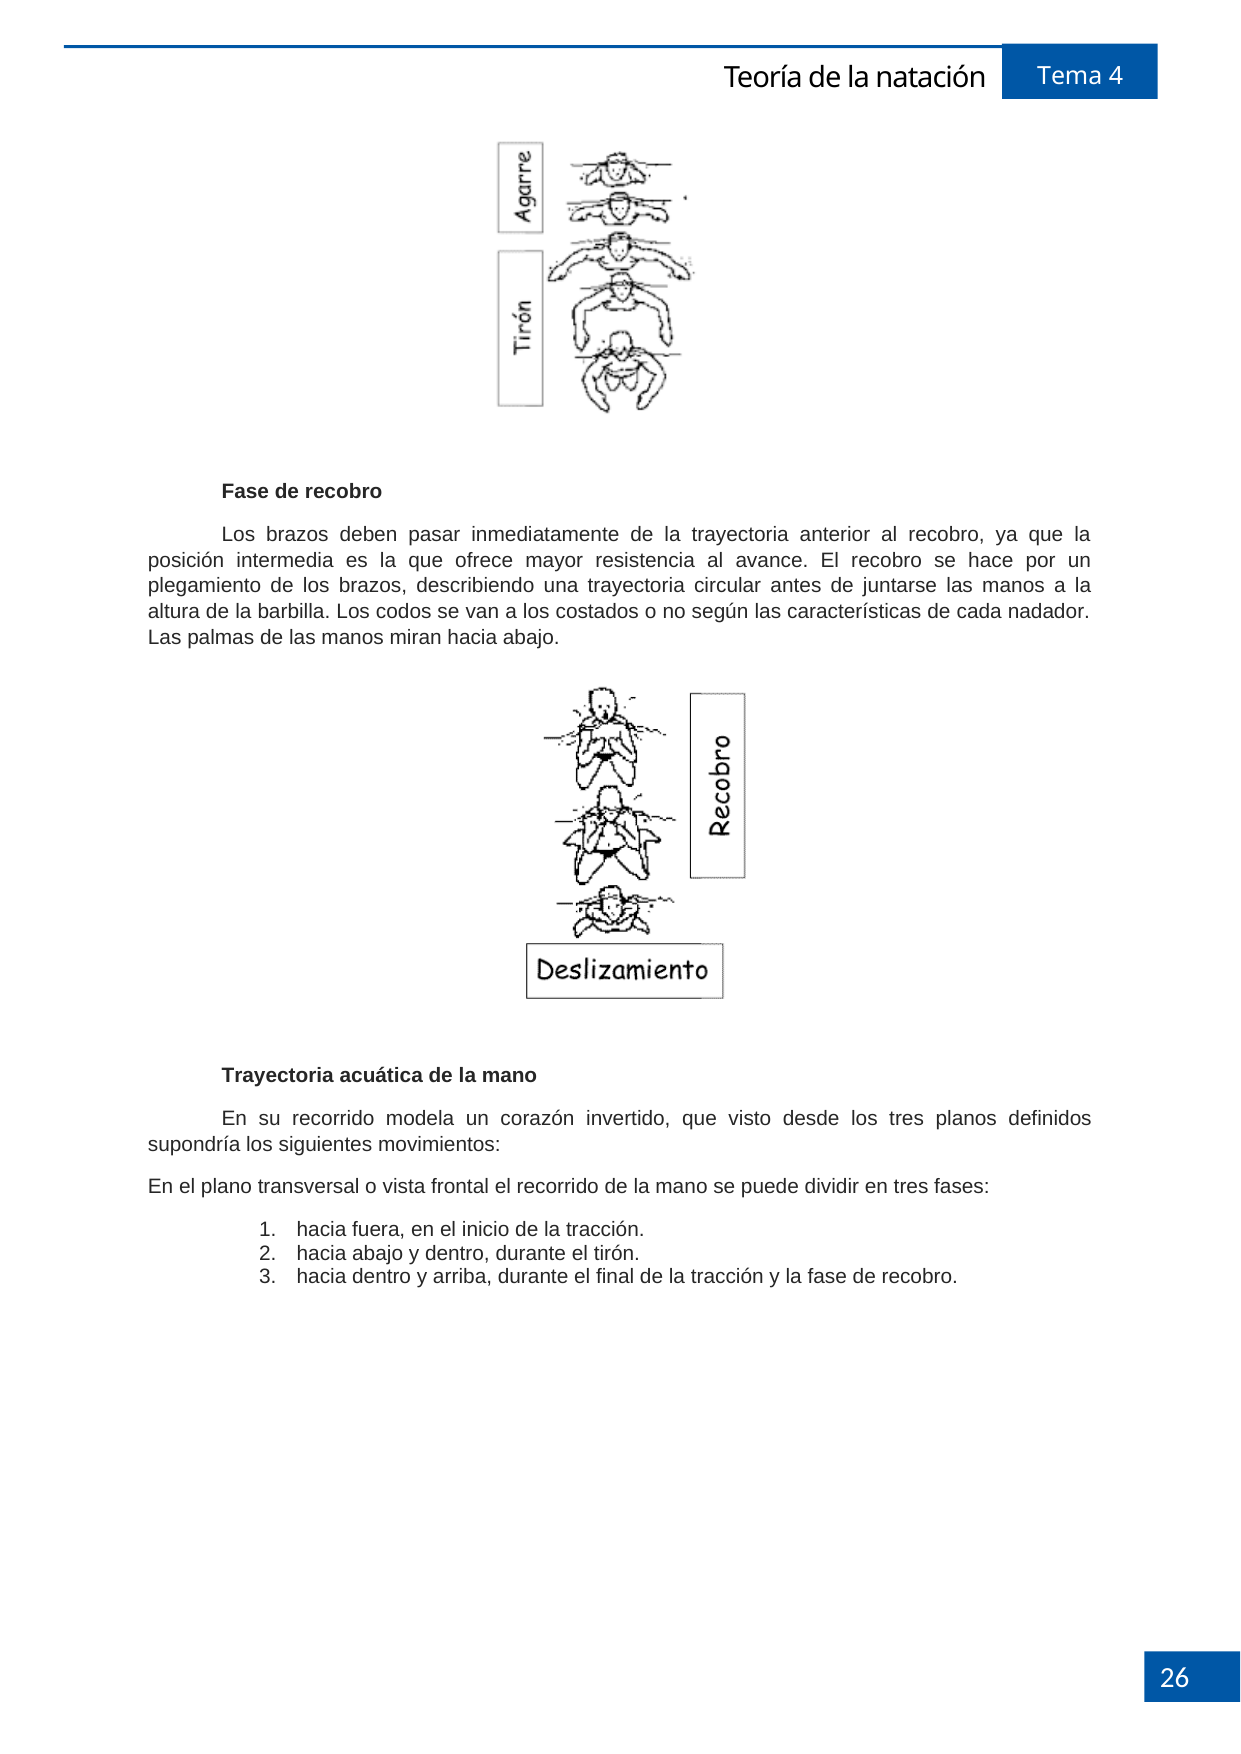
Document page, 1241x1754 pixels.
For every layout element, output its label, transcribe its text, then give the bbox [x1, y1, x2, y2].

text Trayectoria acuática de la mano [148, 1063, 1092, 1087]
text Los brazos deben pasar inmediatamente de la trayectoria anterior al recobro, ya que la posición intermedia es la que ofrece mayor resistencia al avance. El recobro se hace por un plegamiento de los brazos, describiendo una trayectoria circular antes de juntarse las manos a la altura de la barbilla. Los codos se van a los costados o no según las características de cada nadador. Las palmas de las manos miran hacia abajo. [148, 522, 1092, 649]
list hacia fuera, en el inicio de la tracción. [259, 1216, 1092, 1240]
text En su recorrido modela un corazón invertido, que visto desde los tres planos definidos supondría los siguientes movimientos: [148, 1106, 1092, 1155]
list hacia abajo y dentro, durante el tirón. [259, 1240, 1092, 1264]
text Fase de recobro [148, 479, 1092, 503]
picture [491, 667, 749, 1002]
text En el plano transversal o vista frontal el recorrido de la mano se puede dividir en tres fases: [148, 1174, 1092, 1198]
picture [496, 139, 745, 418]
list hacia dentro y arriba, durante el final de la tracción y la fase de recobro. [259, 1264, 1092, 1288]
